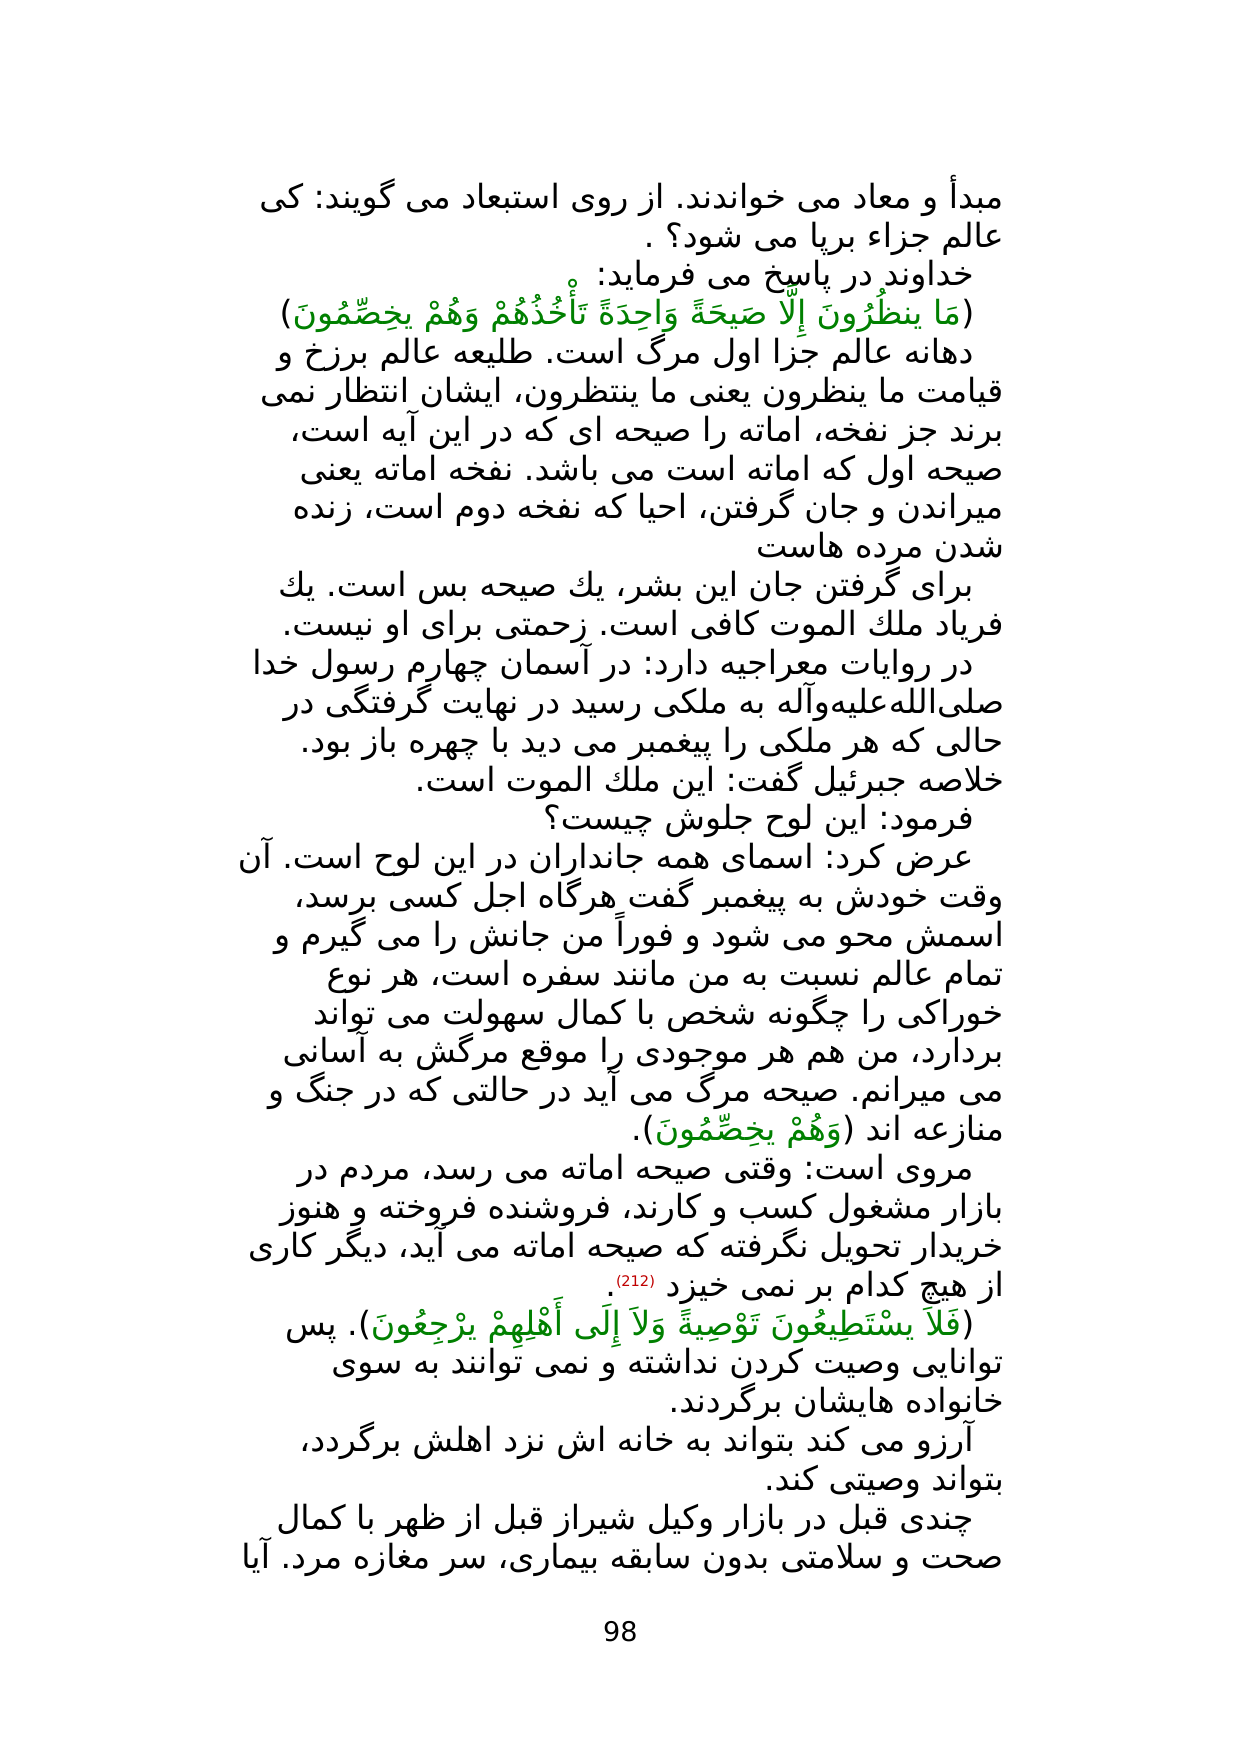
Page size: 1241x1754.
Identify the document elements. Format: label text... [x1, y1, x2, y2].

text مروى است: وقتى صیحه اماته مى رسد، مردم در بازار مشغول كسب و كارند، فروشنده فروخته و هنوز خریدار تحویل نگرفته كه صیحه اماته مى آید، دیگر كارى از هیچ كدام بر نمى خیزد (212). [236, 1148, 1004, 1304]
text در روایات معراجیه دارد: در آسمان چهارم رسول خدا صلى‌الله‌عليه‌وآله به ملكى رسید در نهایت گرفتگى در حالى كه هر ملكى را پیغمبر مى دید با چهره باز بود. خلاصه جبرئیل گفت: این ملك الموت است. [236, 643, 1004, 799]
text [236, 1498, 1004, 1576]
text آرزو مى كند بتواند به خانه اش نزد اهلش برگردد، بتواند وصیتى كند. [236, 1421, 1004, 1498]
text دهانه عالم جزا اول مرگ است. طلیعه عالم برزخ و قیامت ما ینظرون یعنى ما ینتظرون، ایشان انتظار نمى برند جز نفخه، اماته را صیحه اى كه در این آیه است، صیحه اول كه اماته است مى باشد. نفخه اماته یعنى میراندن و جان گرفتن، احیا كه نفخه دوم است، زنده شدن مرده هاست [236, 333, 1004, 566]
text براى گرفتن جان این بشر، یك صیحه بس است. یك فریاد ملك الموت كافى است. زحمتى براى او نیست. [236, 566, 1004, 643]
text (مَا ینظُرُونَ إِلَّا صَیحَةً وَاحِدَةً تَأْخُذُهُمْ وَهُمْ یخِصِّمُونَ) [236, 294, 1004, 333]
text فرمود: این لوح جلوش چیست؟ [236, 799, 1004, 838]
text (فَلاَ یسْتَطِیعُونَ تَوْصِیةً وَلاَ إِلَى أَهْلِهِمْ یرْجِعُونَ). پس توانایى وصیت كردن نداشته و نمى توانند به سوى خانواده هایشان برگردند. [236, 1304, 1004, 1421]
text عرض كرد: اسماى همه جانداران در این لوح است. آن وقت خودش به پیغمبر گفت هرگاه اجل كسى برسد، اسمش محو مى شود و فوراً من جانش را مى گیرم و تمام عالم نسبت به من مانند سفره است، هر نوع خوراكى را چگونه شخص با كمال سهولت مى تواند بردارد، من هم هر موجودى را موقع مرگش به آسانى مى میرانم. صیحه مرگ مى آید در حالتى كه در جنگ و منازعه اند (وَهُمْ یخِصِّمُونَ). [236, 838, 1004, 1148]
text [236, 177, 1004, 255]
text خداوند در پاسخ مى فرماید: [236, 255, 1004, 294]
